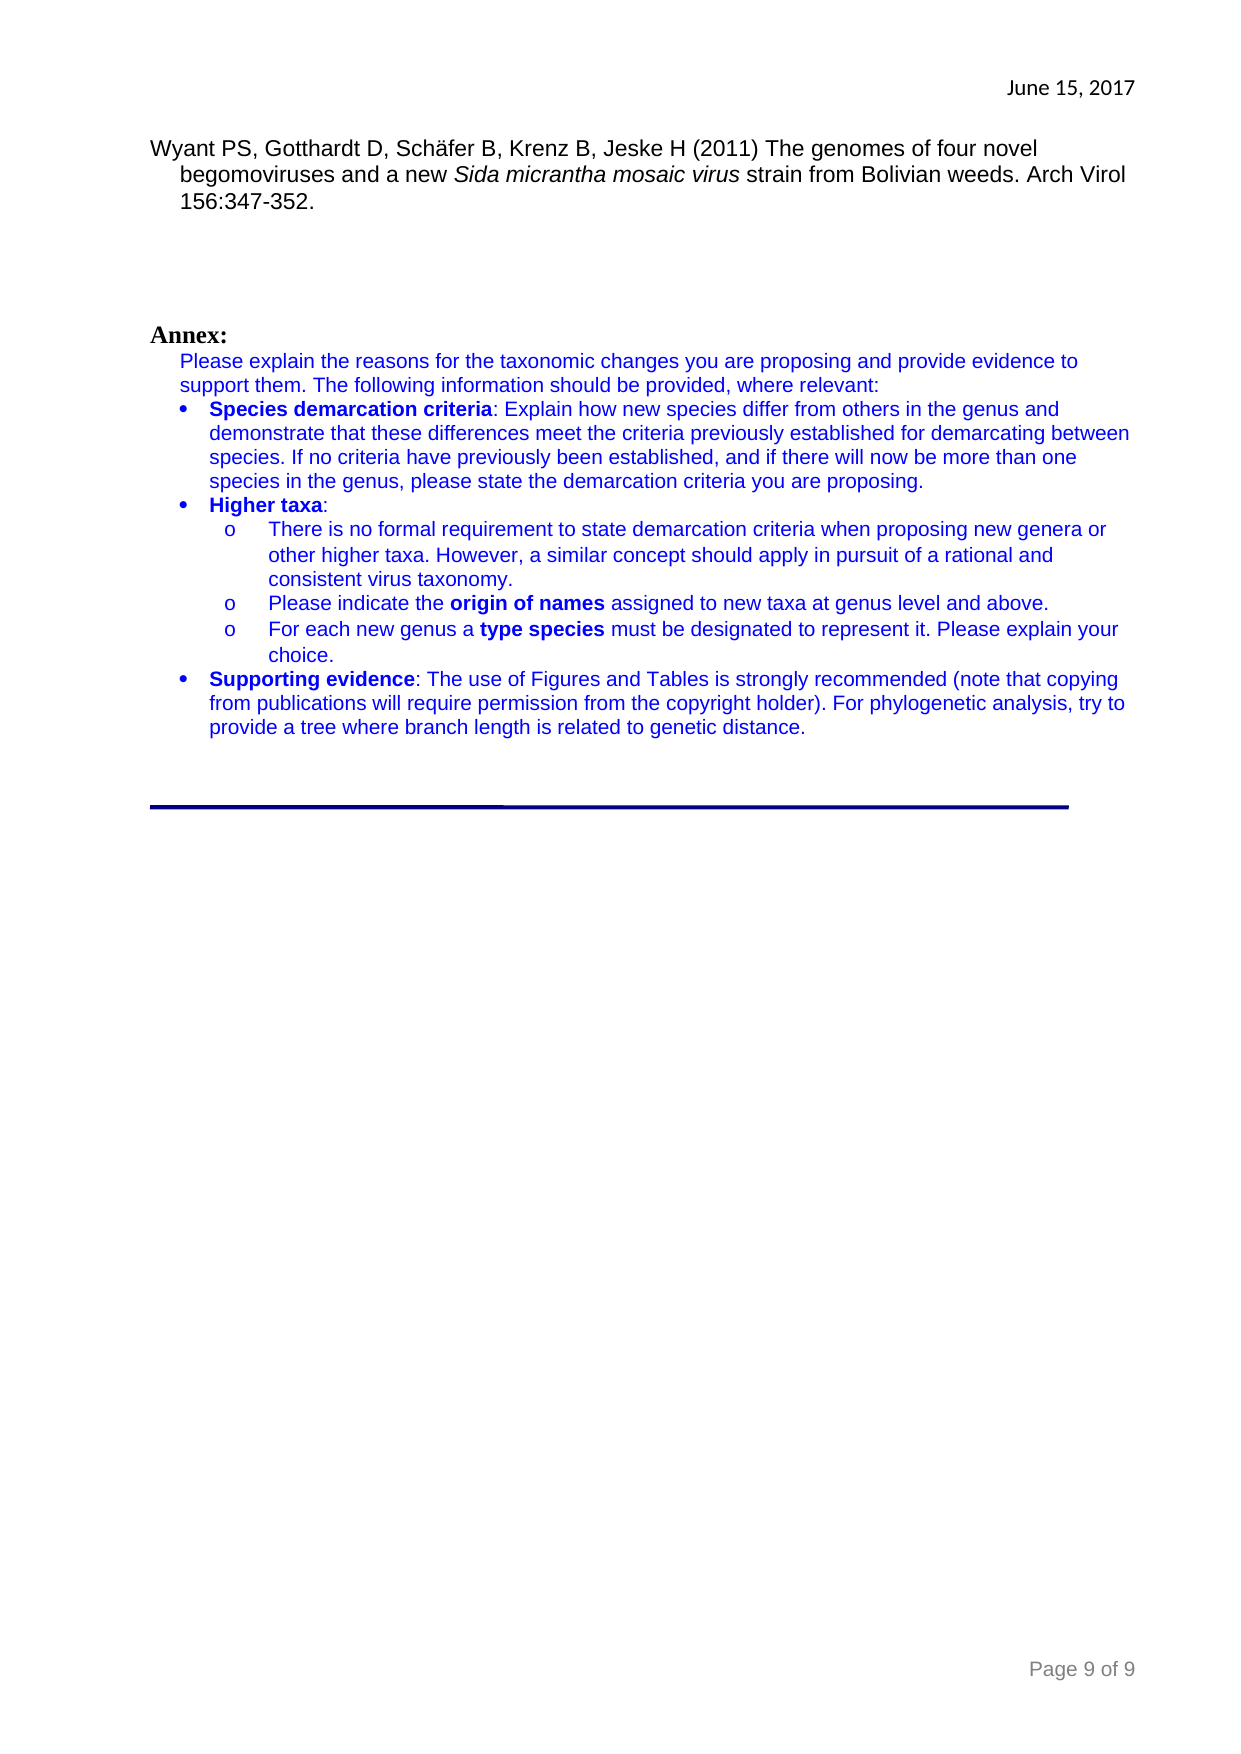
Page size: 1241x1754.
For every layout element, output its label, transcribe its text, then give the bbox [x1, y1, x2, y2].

list Supporting evidence: The use of Figures and Tables is strongly recommended (note that copying from publications will require permission from the copyright holder). For phylogenetic analysis, try to provide a tree where branch length is related to genetic distance. [179, 667, 1135, 738]
list For each new genus a type species must be designated to represent it. Please explain your choice. [224, 617, 1135, 667]
text Annex: [150, 321, 1135, 349]
text Please explain the reasons for the taxonomic changes you are proposing and provide evidence to support them. The following information should be provided, where relevant: [179, 349, 1135, 397]
list Higher taxa: [179, 493, 1135, 517]
list Species demarcation criteria: Explain how new species differ from others in the genus and demonstrate that these differences meet the criteria previously established for demarcating between species. If no criteria have previously been established, and if there will now be more than one species in the genus, please state the demarcation criteria you are proposing. [179, 397, 1135, 493]
text Wyant PS, Gotthardt D, Schäfer B, Krenz B, Jeske H (2011) The genomes of four novel begomoviruses and a new Sida micrantha mosaic virus strain from Bolivian weeds. Arch Virol 156:347-352. [150, 135, 1135, 214]
list Please indicate the origin of names assigned to new taxa at genus level and above. [224, 591, 1135, 617]
list There is no formal requirement to state demarcation criteria when proposing new genera or other higher taxa. However, a similar concept should apply in pursuit of a rational and consistent virus taxonomy. [224, 517, 1135, 591]
